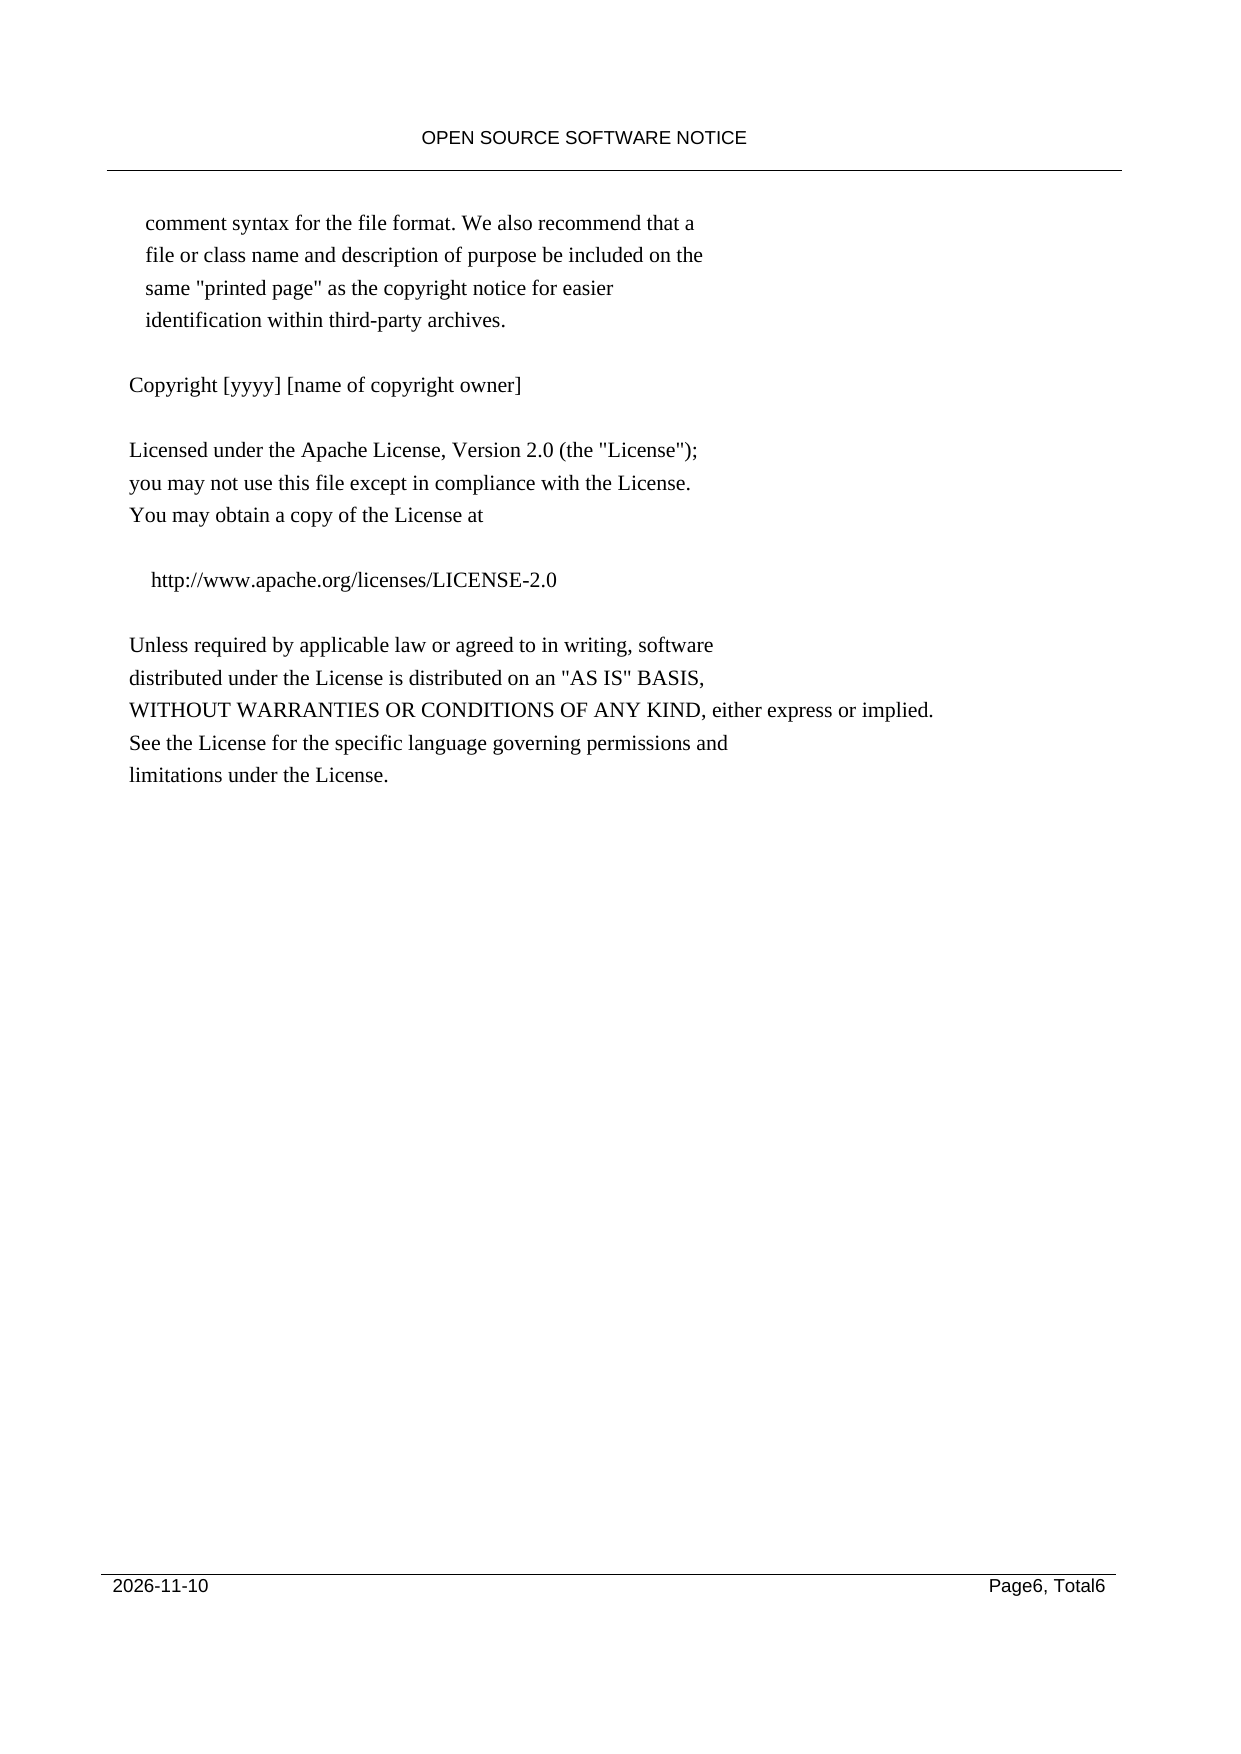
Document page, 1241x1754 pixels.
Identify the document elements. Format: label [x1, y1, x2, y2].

text [112, 206, 1128, 791]
